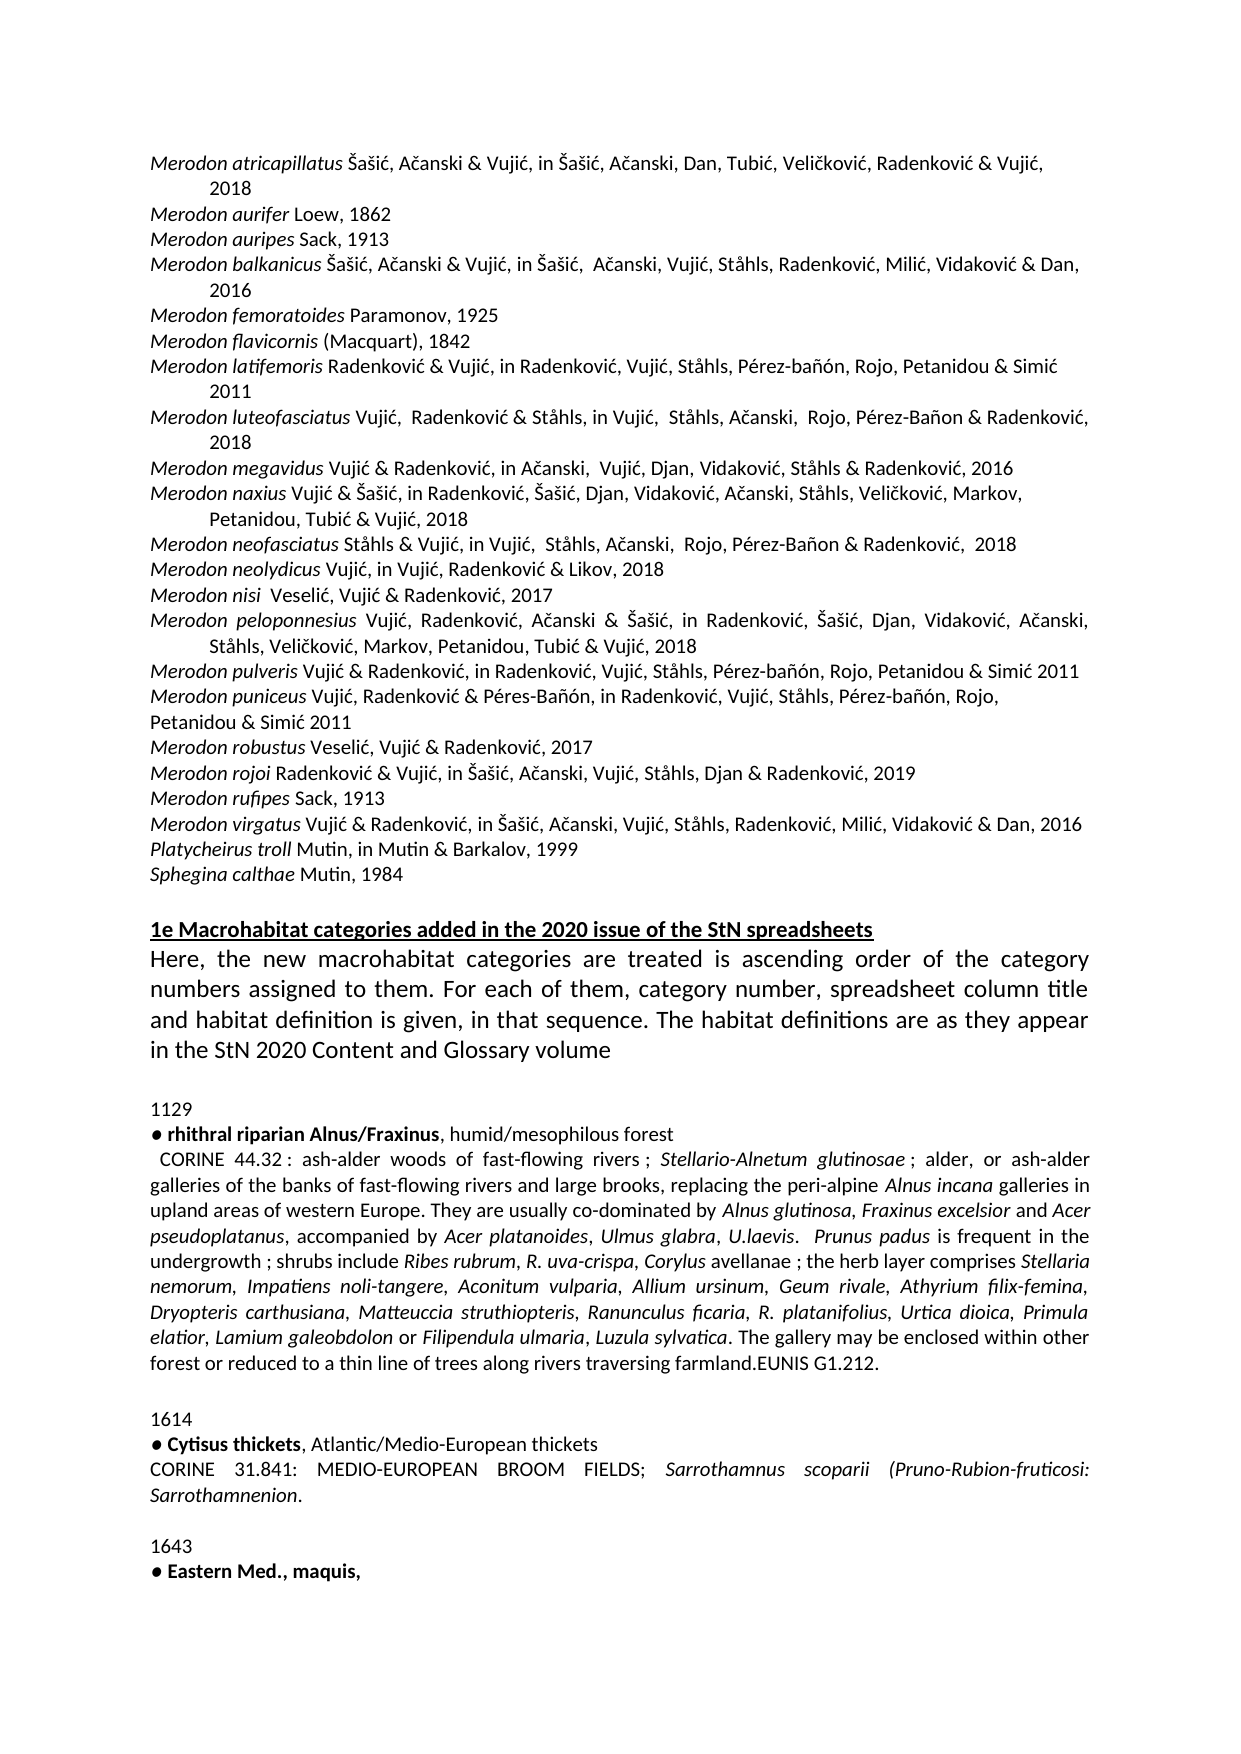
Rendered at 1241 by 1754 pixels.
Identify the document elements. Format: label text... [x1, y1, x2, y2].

text Merodon latifemoris Radenković & Vujić, in Radenković, Vujić, Ståhls, Pérez-bañón, Rojo, Petanidou & Simić 2011 [150, 353, 1090, 404]
text Merodon nisi Veselić, Vujić & Radenković, 2017 [150, 582, 1090, 607]
text 1643 [150, 1533, 1090, 1558]
text ● rhithral riparian Alnus/Fraxinus, humid/mesophilous forest [150, 1121, 1090, 1147]
text Merodon flavicornis (Macquart), 1842 [150, 328, 1090, 353]
text Merodon neolydicus Vujić, in Vujić, Radenković & Likov, 2018 [150, 557, 1090, 582]
text Merodon virgatus Vujić & Radenković, in Šašić, Ačanski, Vujić, Ståhls, Radenković, Milić, Vidaković & Dan, 2016 [150, 811, 1090, 836]
text CORINE 44.32 : ash-alder woods of fast-flowing rivers ; Stellario-Alnetum glutinosae ; alder, or ash-alder galleries of the banks of fast-flowing rivers and large brooks, replacing the peri-alpine Alnus incana galleries in upland areas of western Europe. They are usually co-dominated by Alnus glutinosa, Fraxinus excelsior and Acer pseudoplatanus, accompanied by Acer platanoides, Ulmus glabra, U.laevis. Prunus padus is frequent in the undergrowth ; shrubs include Ribes rubrum, R. uva-crispa, Corylus avellanae ; the herb layer comprises Stellaria nemorum, Impatiens noli-tangere, Aconitum vulparia, Allium ursinum, Geum rivale, Athyrium filix-femina, Dryopteris carthusiana, Matteuccia struthiopteris, Ranunculus ficaria, R. platanifolius, Urtica dioica, Primula elatior, Lamium galeobdolon or Filipendula ulmaria, Luzula sylvatica. The gallery may be enclosed within other forest or reduced to a thin line of trees along rivers traversing farmland.EUNIS G1.212. [150, 1147, 1090, 1375]
text Merodon neofasciatus Ståhls & Vujić, in Vujić, Ståhls, Ačanski, Rojo, Pérez-Bañon & Radenković, 2018 [150, 531, 1090, 557]
text Merodon aurifer Loew, 1862 [150, 201, 1090, 226]
text Merodon luteofasciatus Vujić, Radenković & Ståhls, in Vujić, Ståhls, Ačanski, Rojo, Pérez-Bañon & Radenković, 2018 [150, 404, 1090, 455]
text 1129 [150, 1096, 1090, 1121]
text 1614 [150, 1406, 1090, 1431]
text ● Eastern Med., maquis, [150, 1558, 1090, 1584]
text Merodon pulveris Vujić & Radenković, in Radenković, Vujić, Ståhls, Pérez-bañón, Rojo, Petanidou & Simić 2011 [150, 658, 1090, 684]
text Merodon auripes Sack, 1913 [150, 226, 1090, 252]
text Merodon megavidus Vujić & Radenković, in Ačanski, Vujić, Djan, Vidaković, Ståhls & Radenković, 2016 [150, 455, 1090, 480]
text Merodon femoratoides Paramonov, 1925 [150, 302, 1090, 328]
text Platycheirus troll Mutin, in Mutin & Barkalov, 1999 [150, 836, 1090, 862]
text Merodon puniceus Vujić, Radenković & Péres-Bañón, in Radenković, Vujić, Ståhls, Pérez-bañón, Rojo, Petanidou & Simić 2011 [150, 684, 1090, 734]
text CORINE 31.841: MEDIO-EUROPEAN BROOM FIELDS; Sarrothamnus scoparii (Pruno-Rubion-fruticosi: Sarrothamnenion. [150, 1457, 1090, 1507]
text Merodon rufipes Sack, 1913 [150, 785, 1090, 811]
text Merodon naxius Vujić & Šašić, in Radenković, Šašić, Djan, Vidaković, Ačanski, Ståhls, Veličković, Markov, Petanidou, Tubić & Vujić, 2018 [150, 480, 1090, 531]
text Merodon atricapillatus Šašić, Ačanski & Vujić, in Šašić, Ačanski, Dan, Tubić, Veličković, Radenković & Vujić, 2018 [150, 150, 1090, 201]
text Merodon robustus Veselić, Vujić & Radenković, 2017 [150, 734, 1090, 760]
text Merodon balkanicus Šašić, Ačanski & Vujić, in Šašić, Ačanski, Vujić, Ståhls, Radenković, Milić, Vidaković & Dan, 2016 [150, 252, 1090, 302]
text Merodon peloponnesius Vujić, Radenković, Ačanski & Šašić, in Radenković, Šašić, Djan, Vidaković, Ačanski, Ståhls, Veličković, Markov, Petanidou, Tubić & Vujić, 2018 [150, 607, 1090, 658]
text Merodon rojoi Radenković & Vujić, in Šašić, Ačanski, Vujić, Ståhls, Djan & Radenković, 2019 [150, 760, 1090, 785]
text ● Cytisus thickets, Atlantic/Medio-European thickets [150, 1431, 1090, 1457]
text Sphegina calthae Mutin, 1984 [150, 862, 1090, 887]
text Here, the new macrohabitat categories are treated is ascending order of the category numbers assigned to them. For each of them, category number, spreadsheet column title and habitat definition is given, in that sequence. The habitat definitions are as they appear in the StN 2020 Content and Glossary volume [150, 943, 1090, 1065]
text 1e Macrohabitat categories added in the 2020 issue of the StN spreadsheets [150, 915, 1090, 943]
